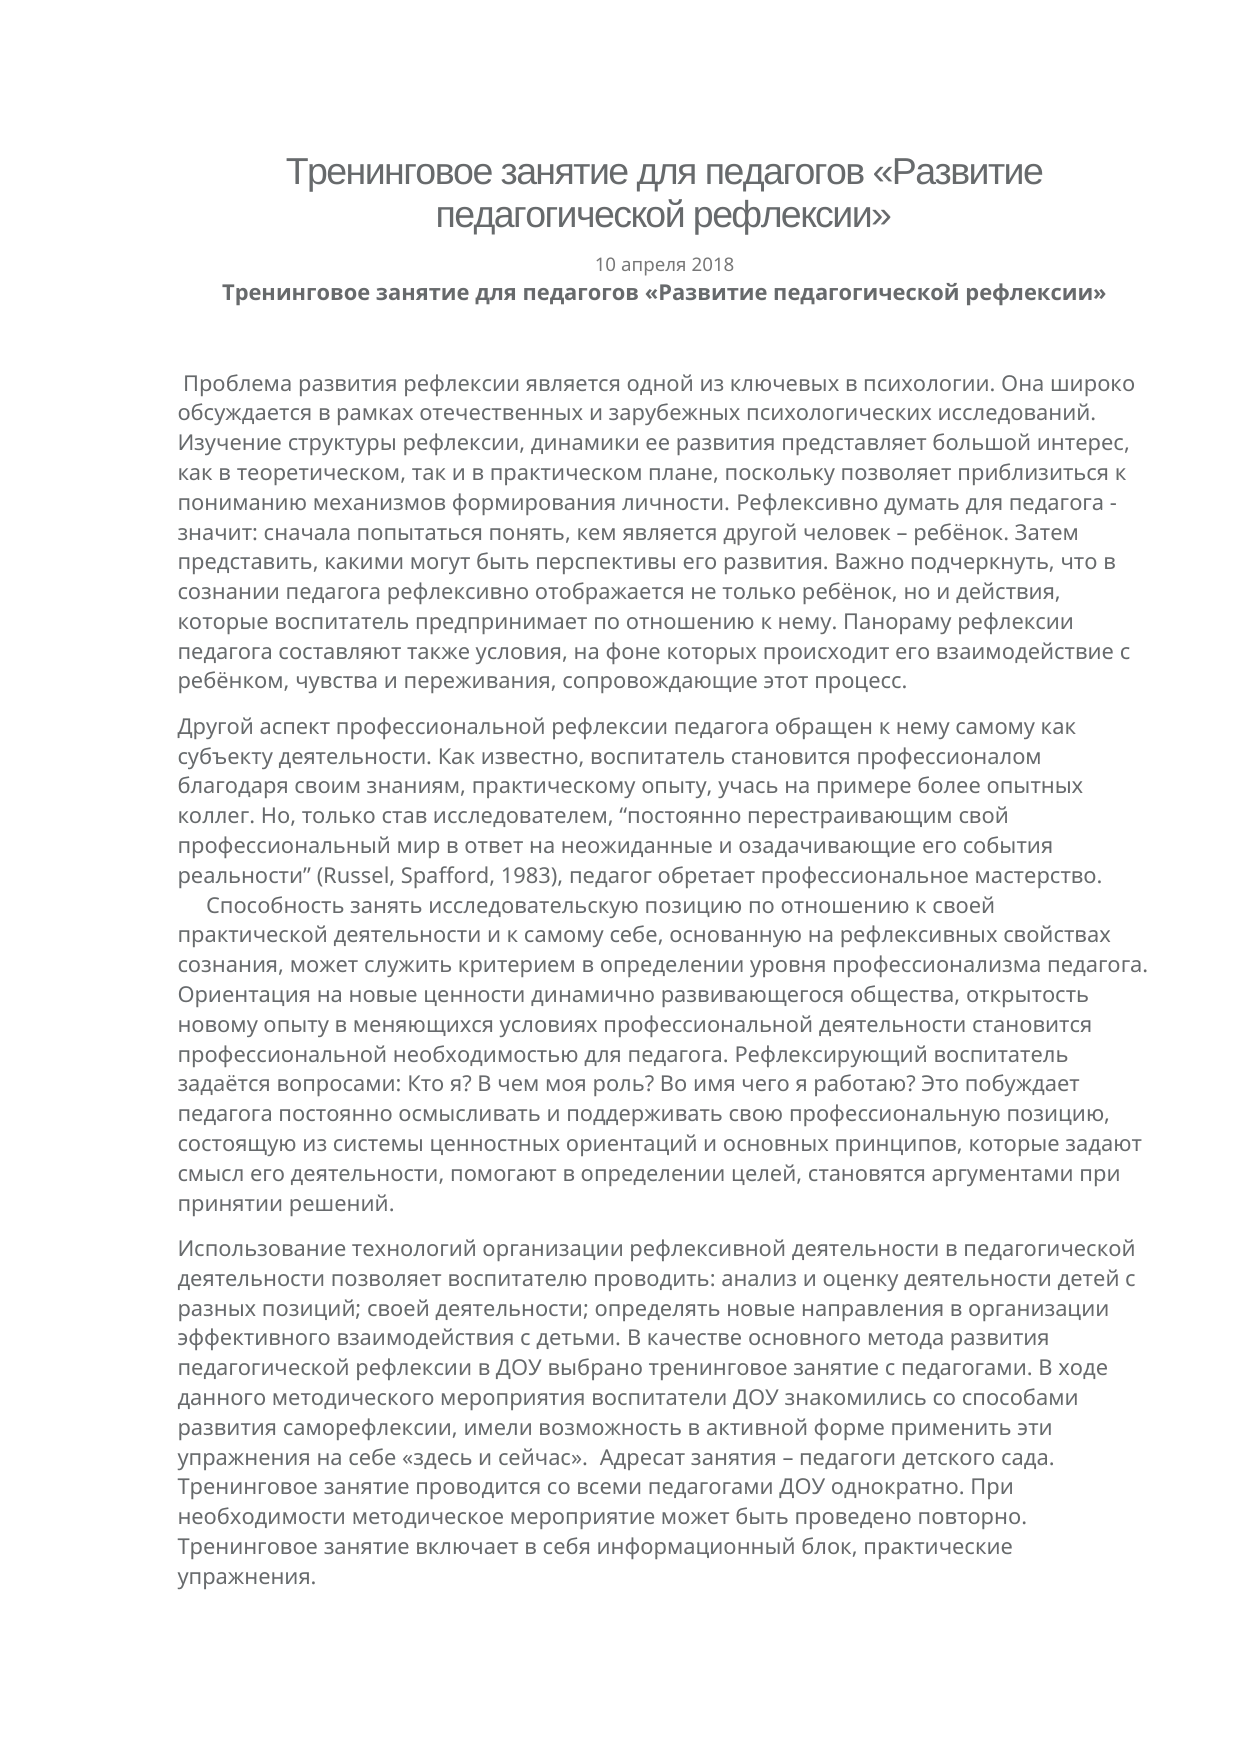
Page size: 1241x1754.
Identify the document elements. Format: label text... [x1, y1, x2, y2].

text Другой аспект профессиональной рефлексии педагога обращен к нему самому как субъекту деятельности. Как известно, воспитатель становится профессионалом благодаря своим знаниям, практическому опыту, учась на примере более опытных коллег. Но, только став исследователем, “постоянно перестраивающим свой профессиональный мир в ответ на неожиданные и озадачивающие его события реальности” (Russel, Spafford, 1983), педагог обретает профессиональное мастерство. Способность занять исследовательскую позицию по отношению к своей практической деятельности и к самому себе, основанную на рефлексивных свойствах сознания, может служить критерием в определении уровня профессионализма педагога. Ориентация на новые ценности динамично развивающегося общества, открытость новому опыту в меняющихся условиях профессиональной деятельности становится профессиональной необходимостью для педагога. Рефлексирующий воспитатель задаётся вопросами: Кто я? В чем моя роль? Во имя чего я работаю? Это побуждает педагога постоянно осмысливать и поддерживать свою профессиональную позицию, состоящую из системы ценностных ориентаций и основных принципов, которые задают смысл его деятельности, помогают в определении целей, становятся аргументами при принятии решений. [177, 711, 1152, 1217]
text Использование технологий организации рефлексивной деятельности в педагогической деятельности позволяет воспитателю проводить: анализ и оценку деятельности детей с разных позиций; своей деятельности; определять новые направления в организации эффективного взаимодействия с детьми. В качестве основного метода развития педагогической рефлексии в ДОУ выбрано тренинговое занятие с педагогами. В ходе данного методического мероприятия воспитатели ДОУ знакомились со способами развития саморефлексии, имели возможность в активной форме применить эти упражнения на себе «здесь и сейчас». Адресат занятия – педагоги детского сада. Тренинговое занятие проводится со всеми педагогами ДОУ однократно. При необходимости методическое мероприятие может быть проведено повторно. Тренинговое занятие включает в себя информационный блок, практические упражнения. [177, 1233, 1152, 1591]
text Проблема развития рефлексии является одной из ключевых в психологии. Она широко обсуждается в рамках отечественных и зарубежных психологических исследований. Изучение структуры рефлексии, динамики ее развития представляет большой интерес, как в теоретическом, так и в практическом плане, поскольку позволяет приблизиться к пониманию механизмов формирования личности. Рефлексивно думать для педагога - значит: сначала попытаться понять, кем является другой человек – ребёнок. Затем представить, какими могут быть перспективы его развития. Важно подчеркнуть, что в сознании педагога рефлексивно отображается не только ребёнок, но и действия, которые воспитатель предпринимает по отношению к нему. Панораму рефлексии педагога составляют также условия, на фоне которых происходит его взаимодействие с ребёнком, чувства и переживания, сопровождающие этот процесс. [177, 368, 1152, 695]
text Тренинговое занятие для педагогов «Развитие педагогической рефлексии» [177, 149, 1152, 236]
text 10 апреля 2018 [177, 251, 1152, 277]
text Тренинговое занятие для педагогов «Развитие педагогической рефлексии» [177, 277, 1152, 307]
